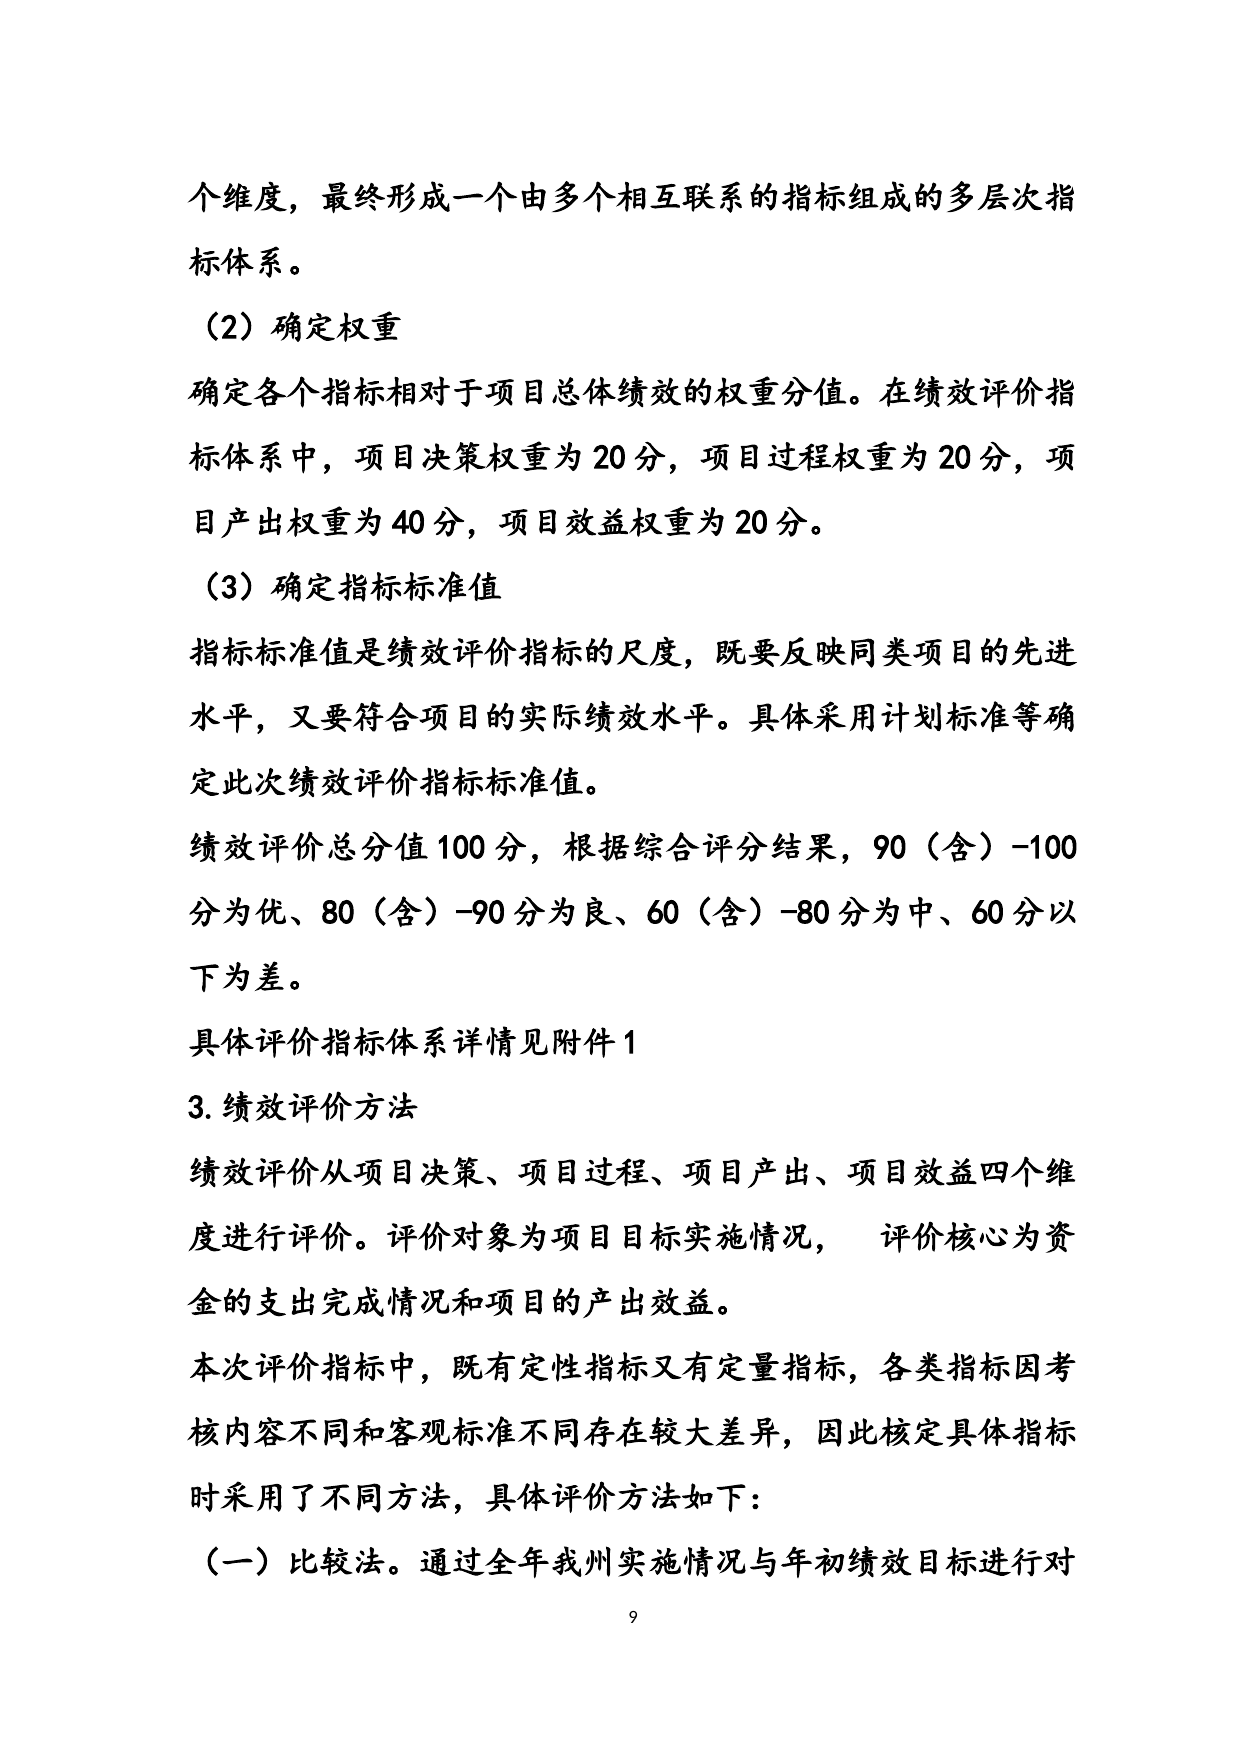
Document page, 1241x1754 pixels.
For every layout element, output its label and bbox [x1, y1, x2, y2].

text [187, 162, 1078, 1592]
